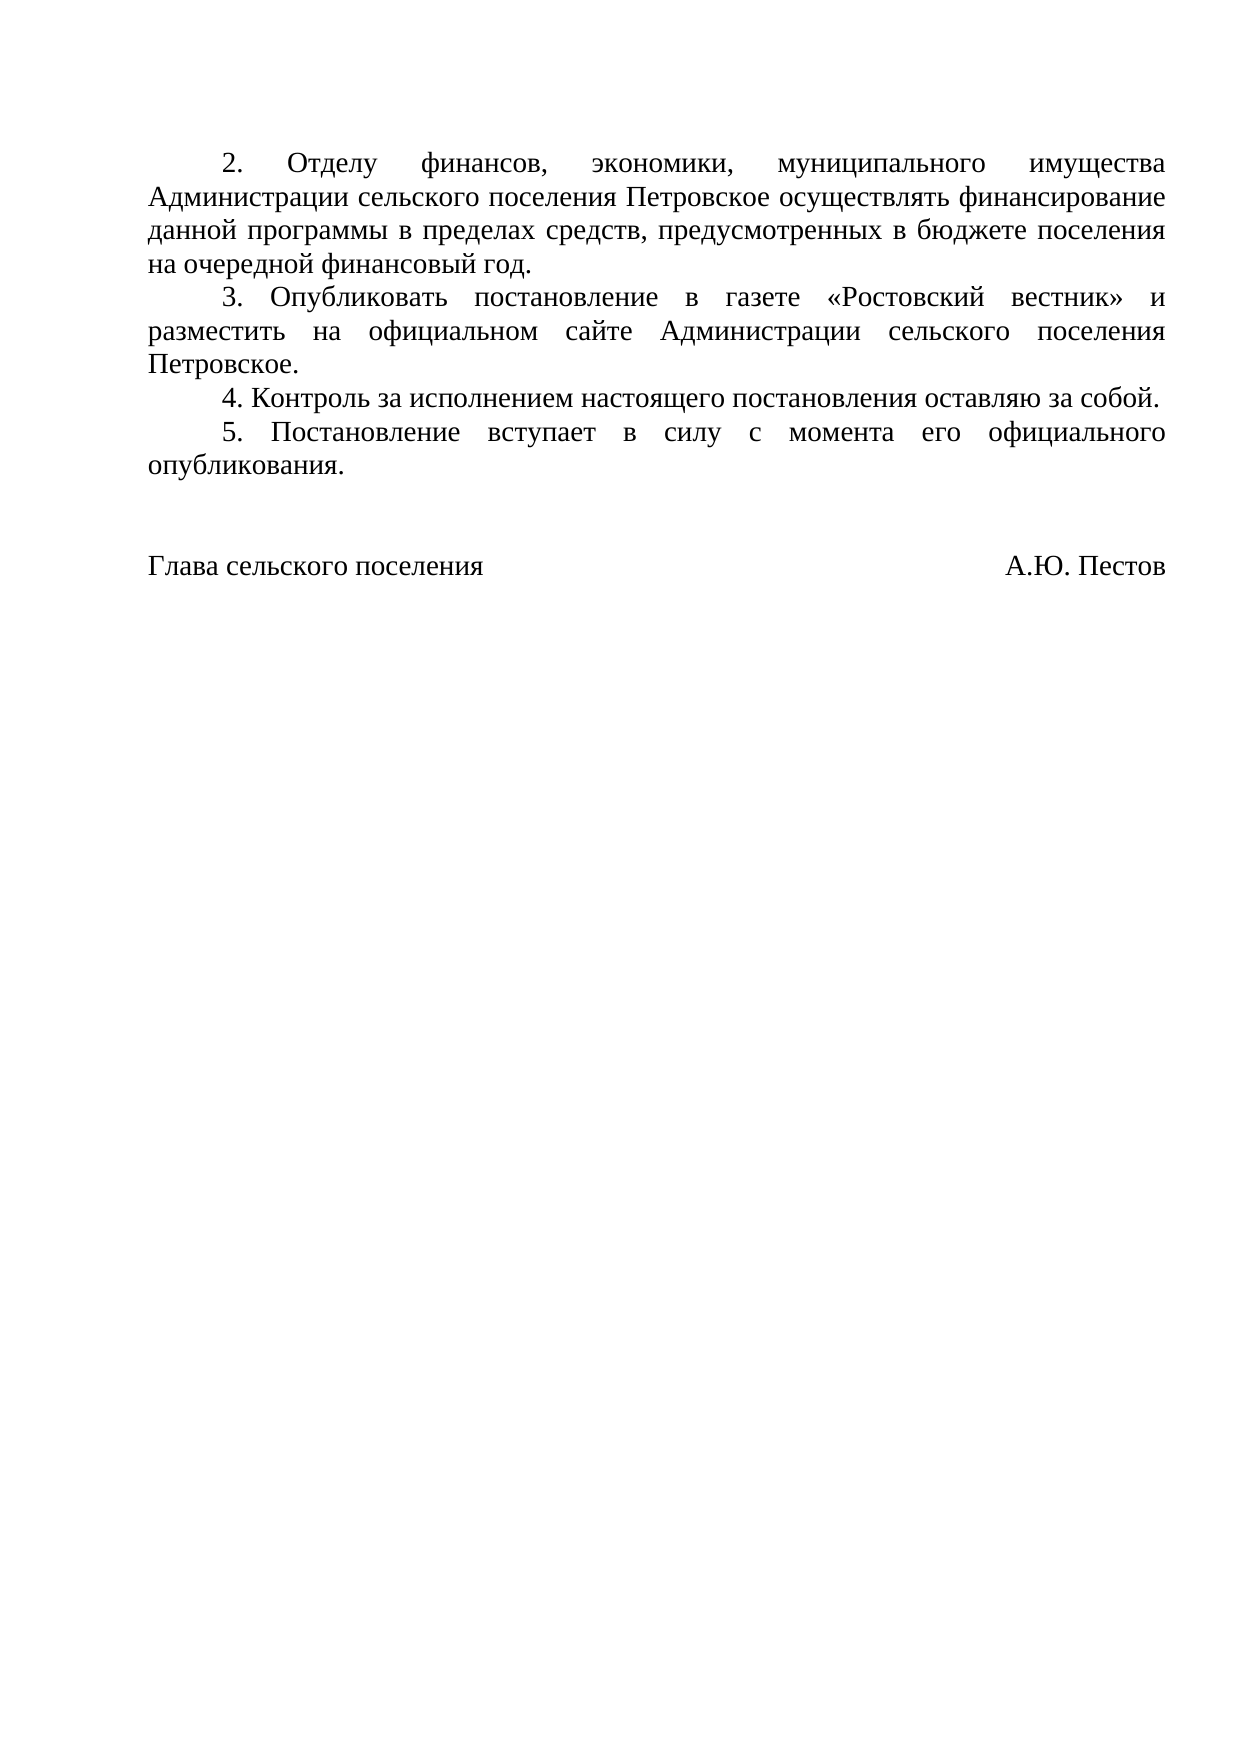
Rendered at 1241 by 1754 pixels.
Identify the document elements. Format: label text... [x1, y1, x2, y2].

text 4. Контроль за исполнением настоящего постановления оставляю за собой. [148, 380, 1167, 414]
text 2. Отделу финансов, экономики, муниципального имущества Администрации сельского поселения Петровское осуществлять финансирование данной программы в пределах средств, предусмотренных в бюджете поселения на очередной финансовый год. [148, 145, 1167, 279]
text Глава сельского поселения А.Ю. Пестов [148, 548, 1167, 581]
text 3. Опубликовать постановление в газете «Ростовский вестник» и разместить на официальном сайте Администрации сельского поселения Петровское. [148, 279, 1167, 380]
text 5. Постановление вступает в силу с момента его официального опубликования. [148, 414, 1167, 481]
